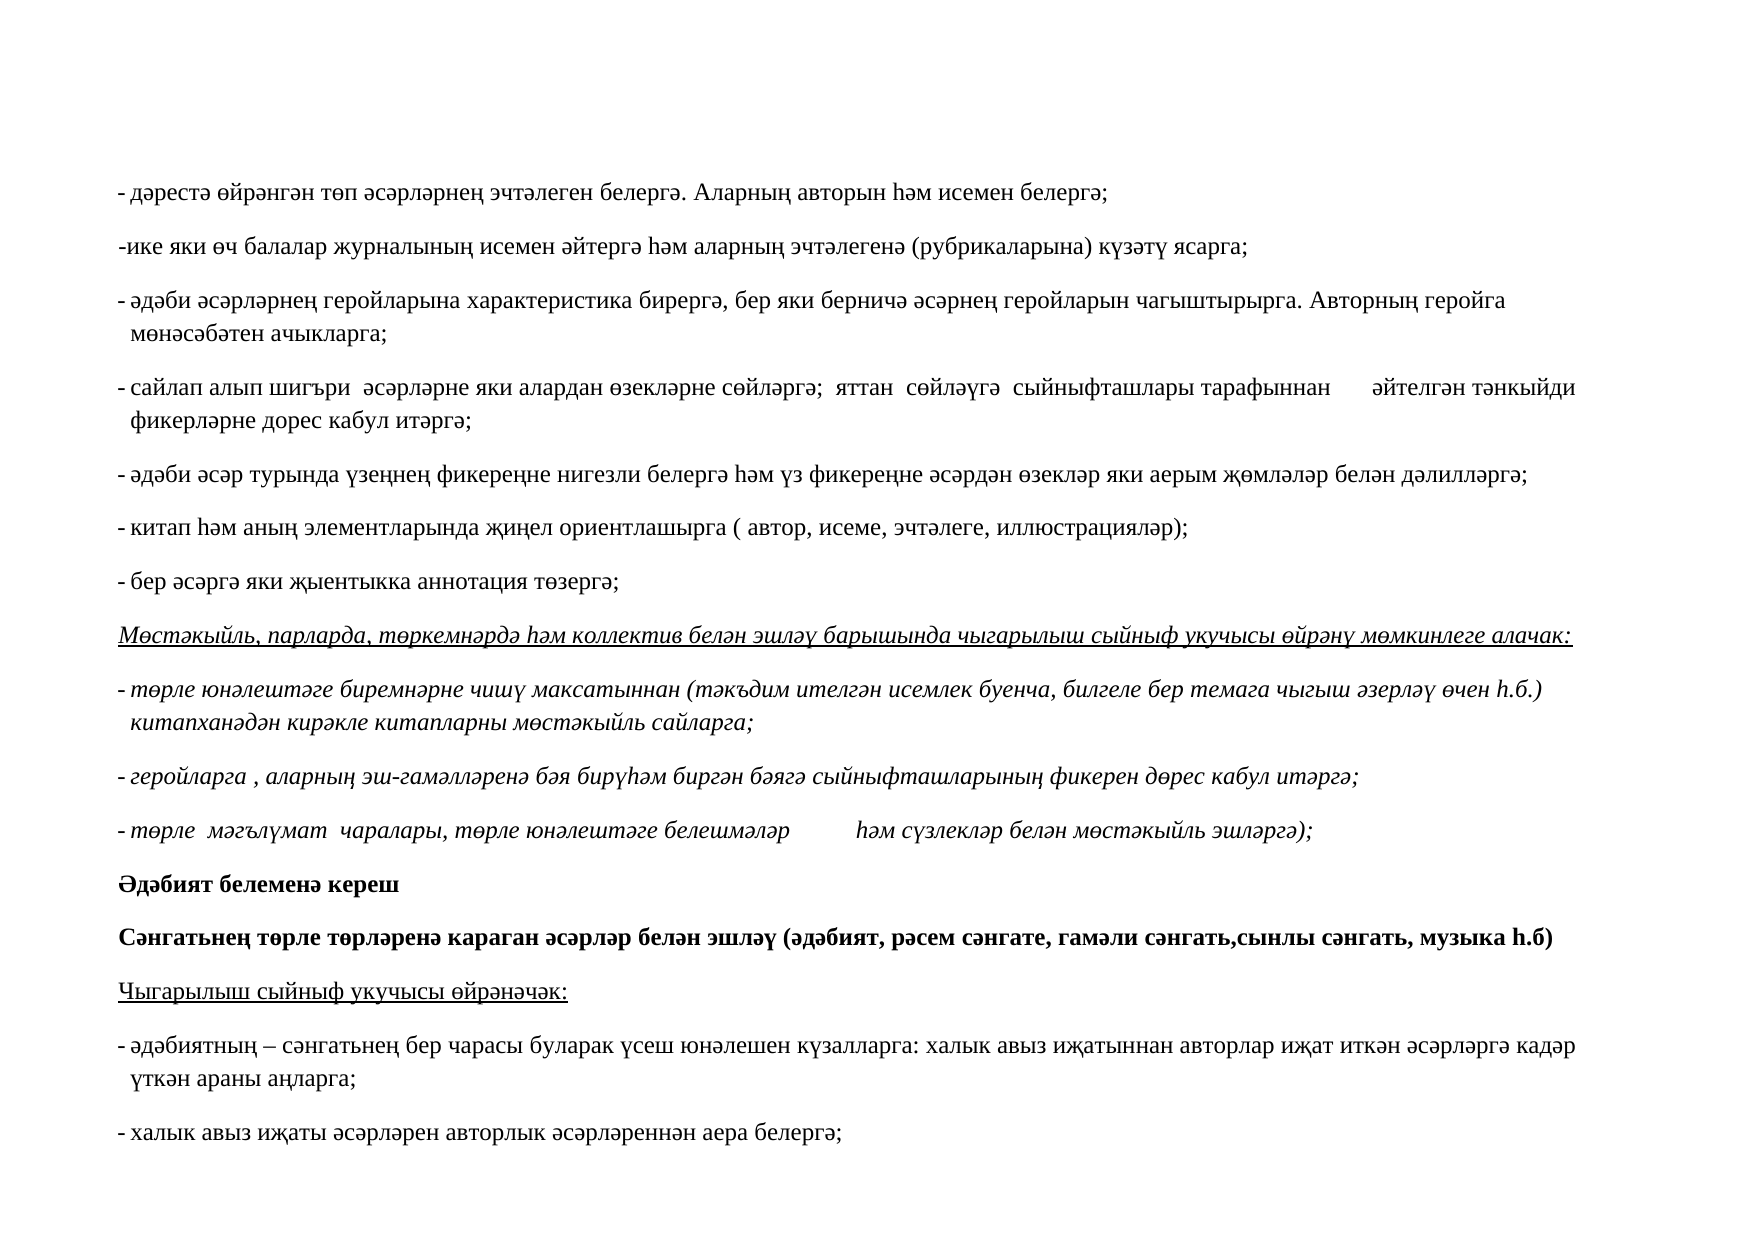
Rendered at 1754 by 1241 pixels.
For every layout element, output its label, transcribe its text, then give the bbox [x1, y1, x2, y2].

list төрле юнәлештәге биремнәрне чишү максатыннан (тәкъдим ителгән исемлек буенча, билгеле бер темага чыгыш әзерләү өчен һ.б.) китапханәдән кирәкле китапларны мөстәкыйль сайларга; [117, 674, 1636, 736]
text Сәнгатьнең төрле төрләренә караган әсәрләр белән эшләү (әдәбият, рәсем сәнгате, гамәли сәнгать,сынлы сәнгать, музыка һ.б) [118, 922, 1636, 951]
list әдәби әсәрләрнең геройларына характеристика бирергә, бер яки берничә әсәрнең геройларын чагыштырырга. Авторның геройга мөнәсәбәтен ачыкларга; [117, 285, 1636, 347]
list әдәбиятның – сәнгатьнең бер чарасы буларак үсеш юнәлешен күзалларга: халык авыз иҗатыннан авторлар иҗат иткән әсәрләргә кадәр үткән араны аңларга; [117, 1030, 1636, 1092]
list әдәби әсәр турында үзеңнең фикереңне нигезли белергә һәм үз фикереңне әсәрдән өзекләр яки аерым җөмләләр белән дәлилләргә; [117, 459, 1636, 487]
list бер әсәргә яки җыентыкка аннотация төзергә; [117, 566, 1636, 595]
text Чыгарылыш сыйныф укучысы өйрәнәчәк: [118, 976, 1636, 1005]
list геройларга , аларның эш-гамәлләренә бәя бирүһәм биргән бәягә сыйныфташларының фикерен дөрес кабул итәргә; [117, 761, 1636, 790]
list дәрестә өйрәнгән төп әсәрләрнең эчтәлеген белергә. Аларның авторын һәм исемен белергә; [117, 177, 1636, 206]
text Әдәбият белеменә кереш [118, 869, 1636, 897]
text -ике яки өч балалар журналының исемен әйтергә һәм аларның эчтәлегенә (рубрикаларына) күзәтү ясарга; [118, 231, 1636, 260]
text Мөстәкыйль, парларда, төркемнәрдә һәм коллектив белән эшләү барышында чыгарылыш сыйныф укучысы өйрәнү мөмкинлеге алачак: [118, 620, 1636, 649]
list сайлап алып шигъри әсәрләрне яки алардан өзекләрне сөйләргә; яттан сөйләүгә сыйныфташлары тарафыннан әйтелгән тәнкыйди фикерләрне дорес кабул итәргә; [117, 372, 1636, 433]
list халык авыз иҗаты әсәрләрен авторлык әсәрләреннән аера белергә; [117, 1117, 1636, 1146]
list төрле мәгълүмат чаралары, төрле юнәлештәге белешмәләр һәм сүзлекләр белән мөстәкыйль эшләргә); [117, 815, 1636, 843]
list китап һәм аның элементларында җиңел ориентлашырга ( автор, исеме, эчтәлеге, иллюстрацияләр); [117, 512, 1636, 541]
